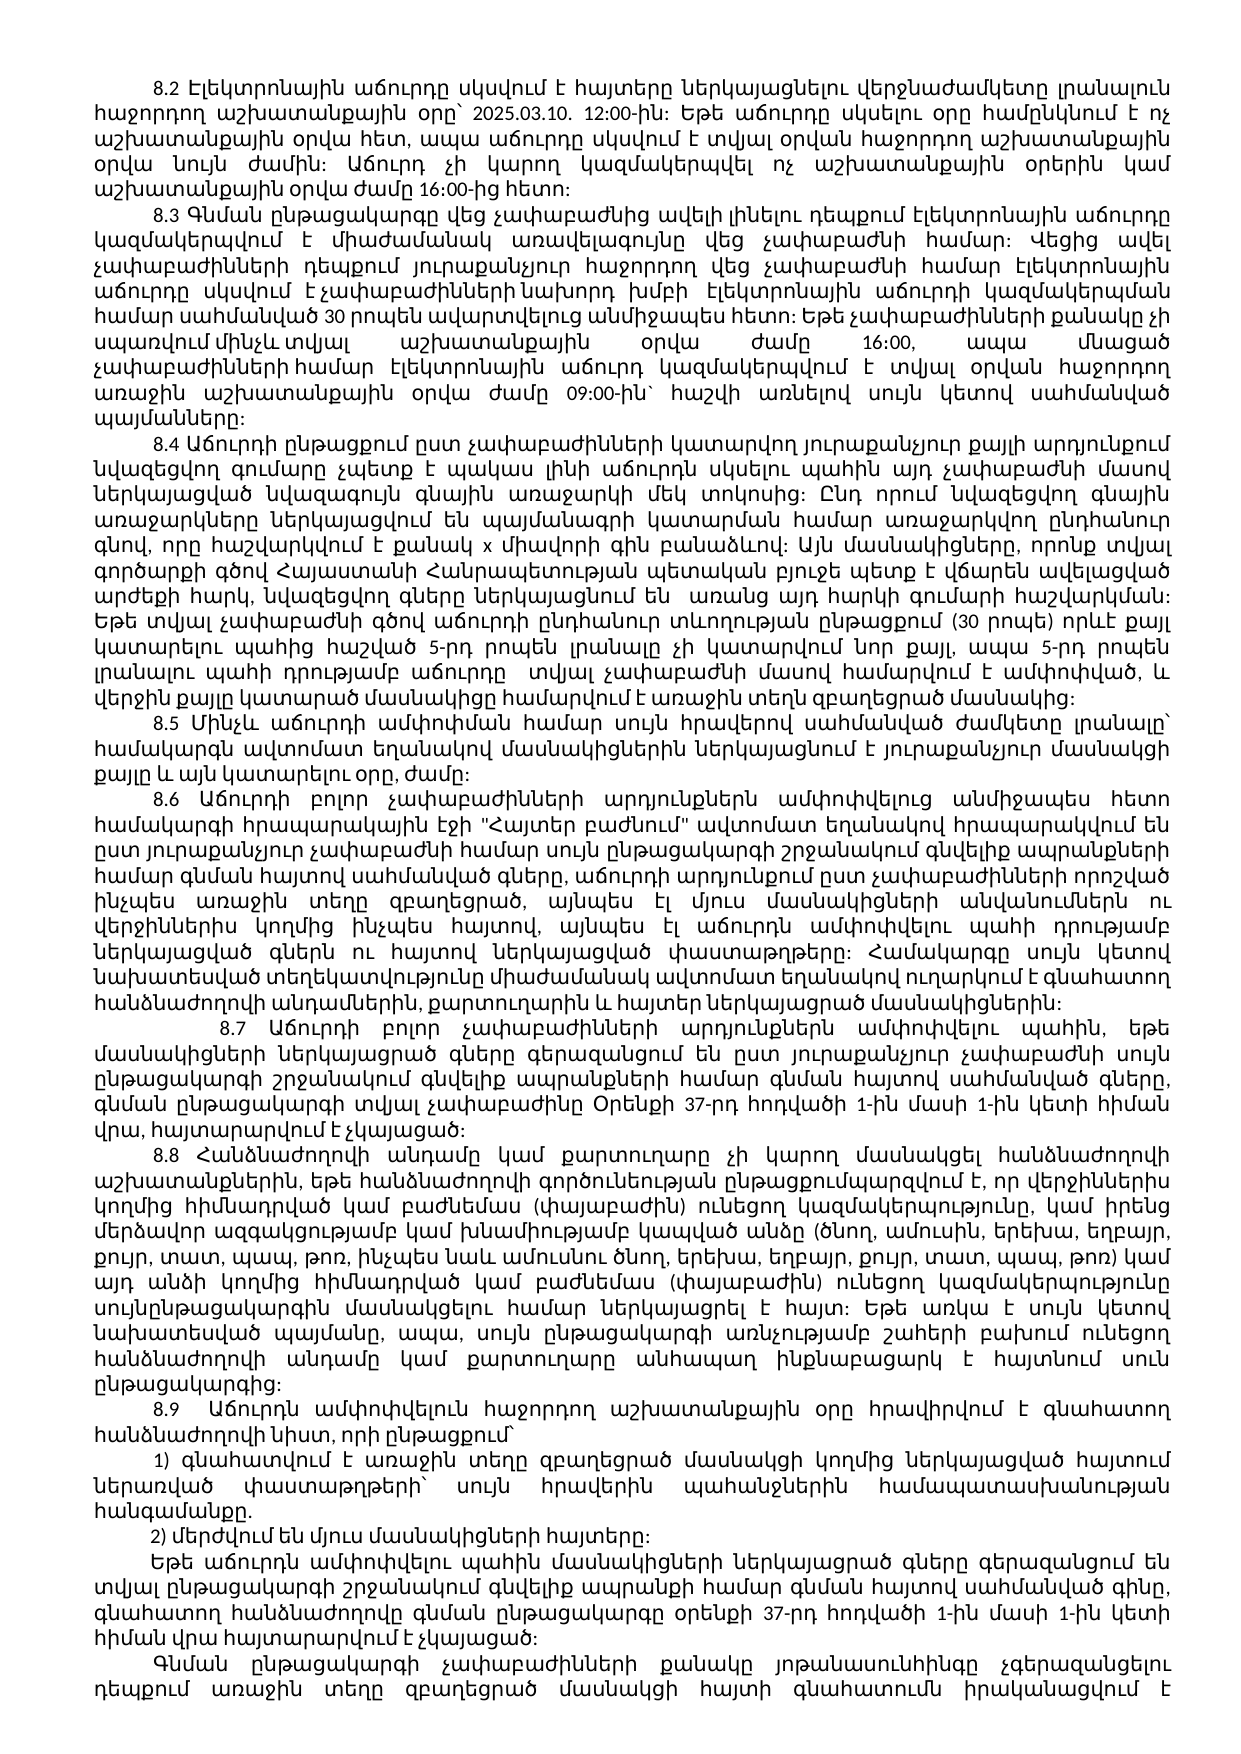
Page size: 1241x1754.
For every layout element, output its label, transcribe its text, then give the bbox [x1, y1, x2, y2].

text 8.4 Աճուրդի ընթացքում ըստ չափաբաժինների կատարվող յուրաքանչյուր քայլի արդյունքում նվազեցվող գումարը չպետք է պակաս լինի աճուրդն սկսելու պահին այդ չափաբաժնի մասով ներկայացված նվազագույն գնային առաջարկի մեկ տոկոսից: Ընդ որում նվազեցվող գնային առաջարկները ներկայացվում են պայմանագրի կատարման համար առաջարկվող ընդհանուր գնով, որը հաշվարկվում է քանակ x միավորի գին բանաձևով: Այն մասնակիցները, որոնք տվյալ գործարքի գծով Հայաստանի Հանրապետության պետական բյուջե պետք է վճարեն ավելացված արժեքի հարկ, նվազեցվող գները ներկայացնում են առանց այդ հարկի գումարի հաշվարկման: Եթե տվյալ չափաբաժնի գծով աճուրդի ընդհանուր տևողության ընթացքում (30 րոպե) որևէ քայլ կատարելու պահից հաշված 5-րդ րոպեն լրանալը չի կատարվում նոր քայլ, ապա 5-րդ րոպեն լրանալու պահի դրությամբ աճուրդը տվյալ չափաբաժնի մասով համարվում է ամփոփված, և վերջին քայլը կատարած մասնակիցը համարվում է առաջին տեղն զբաղեցրած մասնակից: [94, 431, 1171, 710]
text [94, 1651, 1171, 1702]
text 1) գնահատվում է առաջին տեղը զբաղեցրած մասնակցի կողմից ներկայացված հայտում ներառված փաստաթղթերի՝ սույն հրավերին պահանջներին համապատասխանության հանգամանքը. [94, 1447, 1171, 1524]
text 8.7 Աճուրդի բոլոր չափաբաժինների արդյունքներն ամփոփվելու պահին, եթե մասնակիցների ներկայացրած գները գերազանցում են ըստ յուրաքանչյուր չափաբաժնի սույն ընթացակարգի շրջանակում գնվելիք ապրանքների համար գնման հայտով սահմանված գները, գնման ընթացակարգի տվյալ չափաբաժինը Օրենքի 37-րդ հոդվածի 1-ին մասի 1-ին կետի հիման վրա, հայտարարվում է չկայացած: [94, 1015, 1171, 1142]
text 8.9 Աճուրդն ամփոփվելուն հաջորդող աշխատանքային օրը հրավիրվում է գնահատող հանձնաժողովի նիստ, որի ընթացքում՝ [94, 1397, 1171, 1447]
text 8.5 Մինչև աճուրդի ամփոփման համար սույն հրավերով սահմանված ժամկետը լրանալը՝ համակարգն ավտոմատ եղանակով մասնակիցներին ներկայացնում է յուրաքանչյուր մասնակցի քայլը և այն կատարելու օրը, ժամը: [94, 710, 1171, 787]
text 8.3 Գնման ընթացակարգը վեց չափաբաժնից ավելի լինելու դեպքում էլեկտրոնային աճուրդը կազմակերպվում է միաժամանակ առավելագույնը վեց չափաբաժնի համար: Վեցից ավել չափաբաժինների դեպքում յուրաքանչյուր հաջորդող վեց չափաբաժնի համար էլեկտրոնային աճուրդը սկսվում է չափաբաժինների նախորդ խմբի էլեկտրոնային աճուրդի կազմակերպման համար սահմանված 30 րոպեն ավարտվելուց անմիջապես հետո: Եթե չափաբաժինների քանակը չի սպառվում մինչև տվյալ աշխատանքային օրվա ժամը 16։00, ապա մնացած չափաբաժինների համար էլեկտրոնային աճուրդ կազմակերպվում է տվյալ օրվան հաջորդող առաջին աշխատանքային օրվա ժամը 09:00-ին` հաշվի առնելով սույն կետով սահմանված պայմանները: [94, 202, 1171, 431]
text 8.8 Հանձնաժողովի անդամը կամ քարտուղարը չի կարող մասնակցել հանձնաժողովի աշխատանքներին, եթե հանձնաժողովի գործունեության ընթացքումպարզվում է, որ վերջիններիս կողմից հիմնադրված կամ բաժնեմաս (փայաբաժին) ունեցող կազմակերպությունը, կամ իրենց մերձավոր ազգակցությամբ կամ խնամիությամբ կապված անձը (ծնող, ամուսին, երեխա, եղբայր, քույր, տատ, պապ, թոռ, ինչպես նաև ամուսնու ծնող, երեխա, եղբայր, քույր, տատ, պապ, թոռ) կամ այդ անձի կողմից հիմնադրված կամ բաժնեմաս (փայաբաժին) ունեցող կազմակերպությունը սույնընթացակարգին մասնակցելու համար ներկայացրել է հայտ: Եթե առկա է սույն կետով նախատեսված պայմանը, ապա, սույն ընթացակարգի առնչությամբ շահերի բախում ունեցող հանձնաժողովի անդամը կամ քարտուղարը անհապաղ ինքնաբացարկ է հայտնում սուն ընթացակարգից: [94, 1142, 1171, 1397]
text Եթե աճուրդն ամփոփվելու պահին մասնակիցների ներկայացրած գները գերազանցում են տվյալ ընթացակարգի շրջանակում գնվելիք ապրանքի համար գնման հայտով սահմանված գինը, գնահատող հանձնաժողովը գնման ընթացակարգը օրենքի 37-րդ հոդվածի 1-ին մասի 1-ին կետի հիման վրա հայտարարվում է չկայացած: [94, 1549, 1171, 1651]
text 8.6 Աճուրդի բոլոր չափաբաժինների արդյունքներն ամփոփվելուց անմիջապես հետո համակարգի հրապարակային էջի "Հայտեր բաժնում" ավտոմատ եղանակով հրապարակվում են ըստ յուրաքանչյուր չափաբաժնի համար սույն ընթացակարգի շրջանակում գնվելիք ապրանքների համար գնման հայտով սահմանված գները, աճուրդի արդյունքում ըստ չափաբաժինների որոշված ինչպես առաջին տեղը զբաղեցրած, այնպես էլ մյուս մասնակիցների անվանումներն ու վերջիններիս կողմից ինչպես հայտով, այնպես էլ աճուրդն ամփոփվելու պահի դրությամբ ներկայացված գներն ու հայտով ներկայացված փաստաթղթերը: Համակարգը սույն կետով նախատեսված տեղեկատվությունը միաժամանակ ավտոմատ եղանակով ուղարկում է գնահատող հանձնաժողովի անդամներին, քարտուղարին և հայտեր ներկայացրած մասնակիցներին: [94, 787, 1171, 1015]
text 2) մերժվում են մյուս մասնակիցների հայտերը: [94, 1524, 1171, 1549]
text 8.2 Էլեկտրոնային աճուրդը սկսվում է հայտերը ներկայացնելու վերջնաժամկետը լրանալուն հաջորդող աշխատանքային օրը՝ 2025.03.10. 12:00 -ին: Եթե աճուրդը սկսելու օրը համընկնում է ոչ աշխատանքային օրվա հետ, ապա աճուրդը սկսվում է տվյալ օրվան հաջորդող աշխատանքային օրվա նույն ժամին: Աճուրդ չի կարող կազմակերպվել ոչ աշխատանքային օրերին կամ աշխատանքային օրվա ժամը 16։00-ից հետո: [94, 75, 1171, 202]
